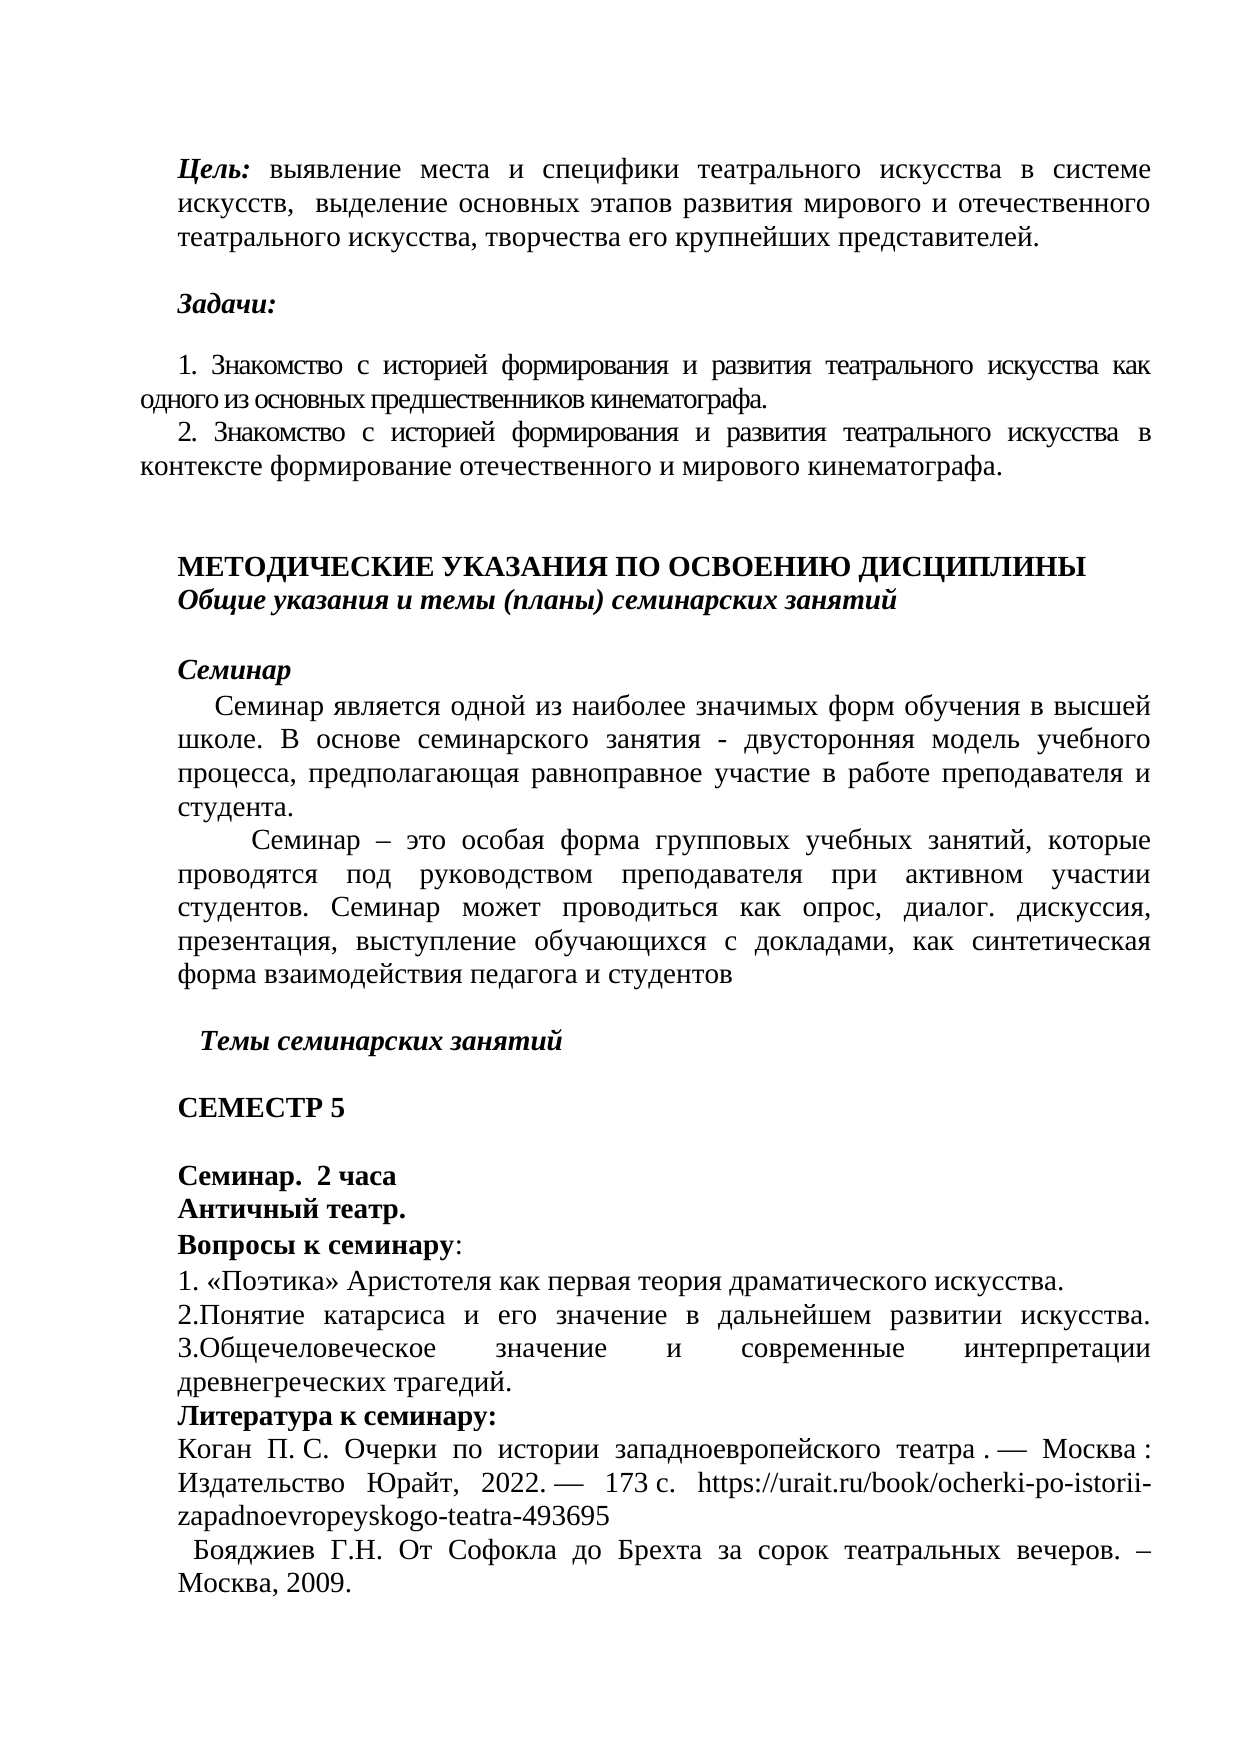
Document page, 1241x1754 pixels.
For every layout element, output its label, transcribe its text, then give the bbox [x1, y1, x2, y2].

text Задачи: [177, 286, 1152, 319]
text Литература к семинару: [177, 1398, 1152, 1431]
text 1. «Поэтика» Аристотеля как первая теория драматического искусства. [177, 1263, 1152, 1297]
text Бояджиев Г.Н. От Софокла до Брехта за сорок театральных вечеров. – Москва, 2009. [177, 1532, 1152, 1599]
text Цель: выявление места и специфики театрального искусства в системе искусств, выделение основных этапов развития мирового и отечественного театрального искусства, творчества его крупнейших представителей. [177, 152, 1152, 252]
text 2. Знакомство с историей формирования и развития театрального искусства в контексте формирование отечественного и мирового кинематографа. [140, 414, 1152, 482]
text Семинар является одной из наиболее значимых форм обучения в высшей школе. В основе семинарского занятия - двусторонняя модель учебного процесса, предполагающая равноправное участие в работе преподавателя и студента. [177, 688, 1152, 822]
text Темы семинарских занятий [177, 1023, 1152, 1057]
text 2.Понятие катарсиса и его значение в дальнейшем развитии искусства. 3.Общечеловеческое значение и современные интерпретации древнегреческих трагедий. [177, 1297, 1152, 1398]
text СЕМЕСТР 5 [177, 1091, 1152, 1124]
text Общие указания и темы (планы) семинарских занятий [177, 582, 1152, 616]
text Вопросы к семинару: [177, 1227, 1152, 1261]
text Коган П. С. Очерки по истории западноевропейского театра . — Москва : Издательство Юрайт, 2022. — 173 с. https://urait.ru/book/ocherki-po-istorii-zapadnoevropeyskogo-teatra-493695 [177, 1431, 1152, 1532]
text 1. Знакомство с историей формирования и развития театрального искусства как одного из основных предшественников кинематографа. [140, 347, 1152, 414]
text Семинар – это особая форма групповых учебных занятий, которые проводятся под руководством преподавателя при активном участии студентов. Семинар может проводиться как опрос, диалог. дискуссия, презентация, выступление обучающихся с докладами, как синтетическая форма взаимодействия педагога и студентов [177, 822, 1152, 990]
text Семинар [177, 652, 1152, 685]
text МЕТОДИЧЕСКИЕ УКАЗАНИЯ ПО ОСВОЕНИЮ ДИСЦИПЛИНЫ [177, 549, 1152, 582]
text Античный театр. [177, 1191, 1152, 1225]
text Семинар. 2 часа [177, 1158, 1152, 1191]
